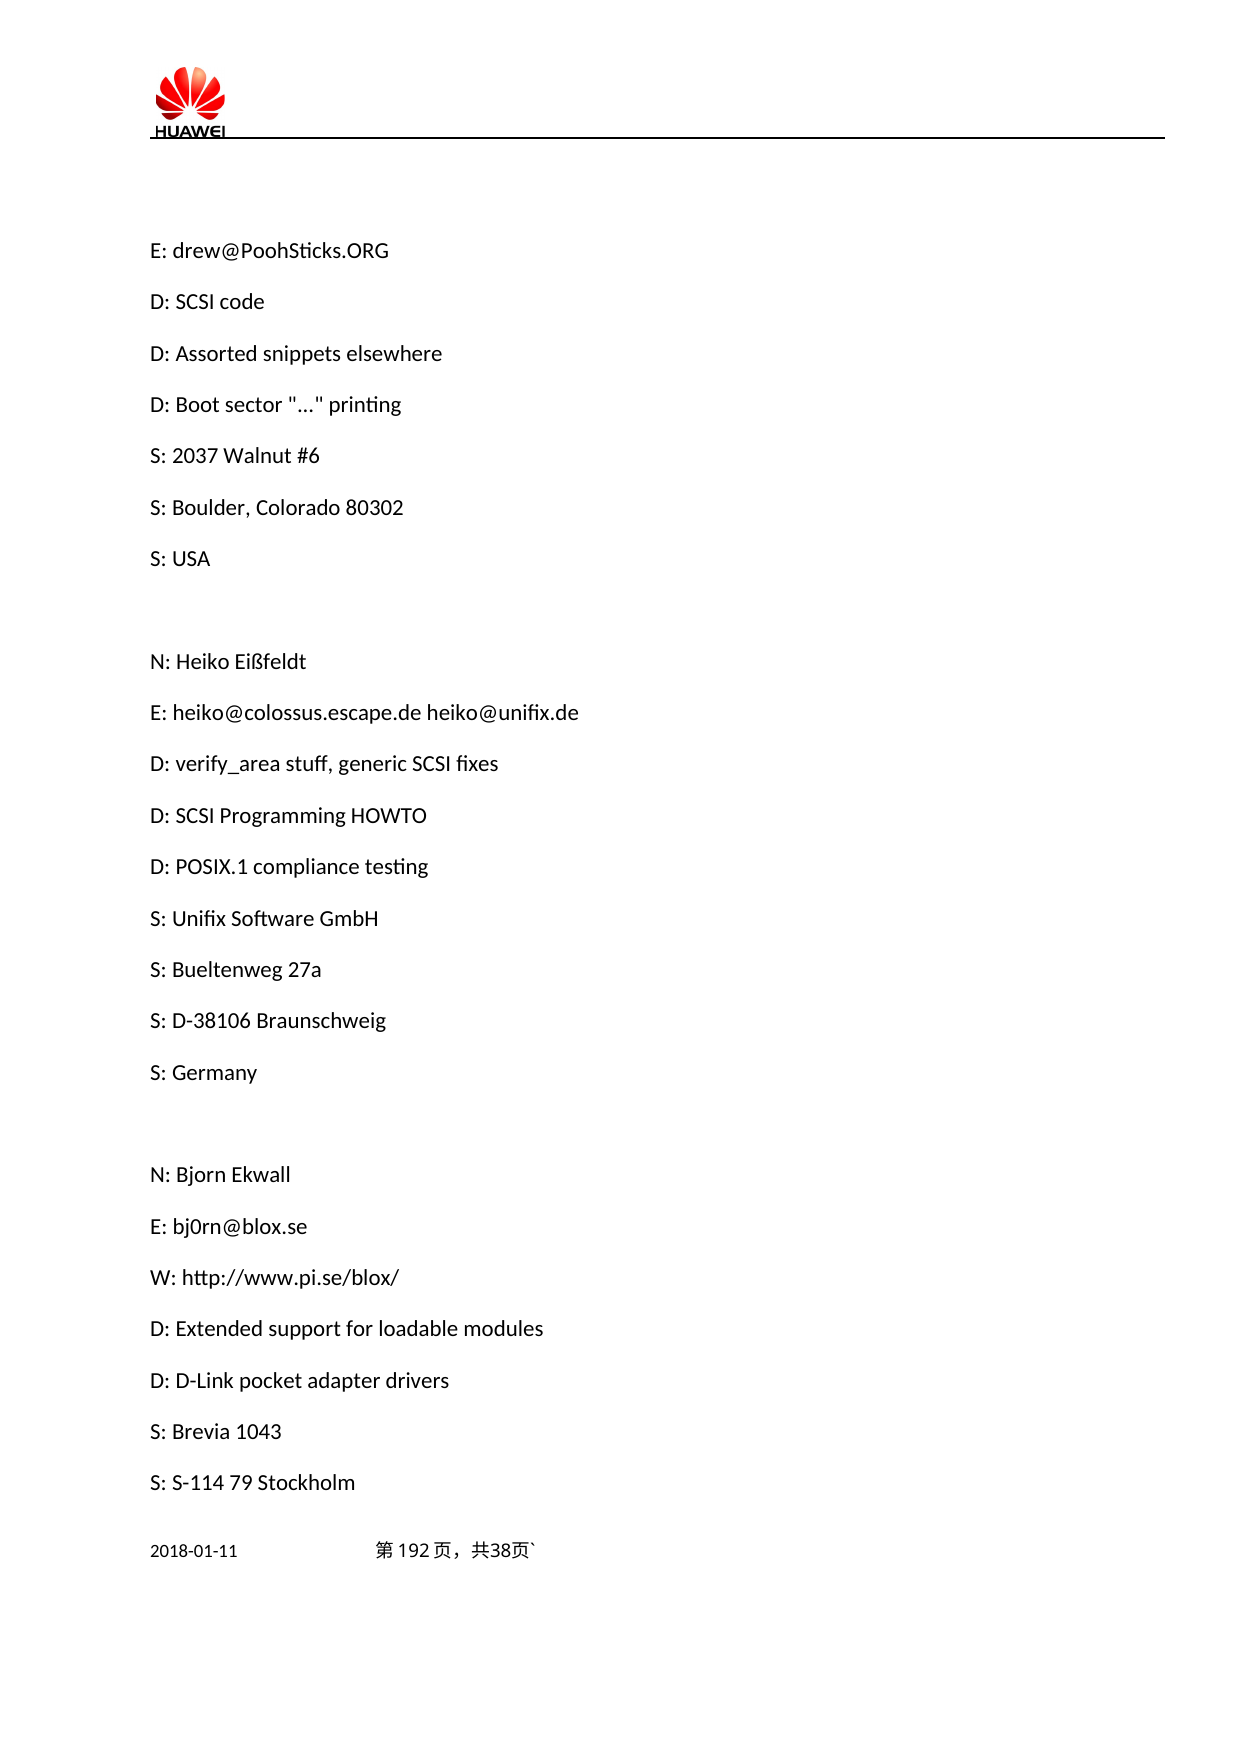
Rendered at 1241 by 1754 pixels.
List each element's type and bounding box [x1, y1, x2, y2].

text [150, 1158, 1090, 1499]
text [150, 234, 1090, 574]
picture [156, 67, 225, 137]
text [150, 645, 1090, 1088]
